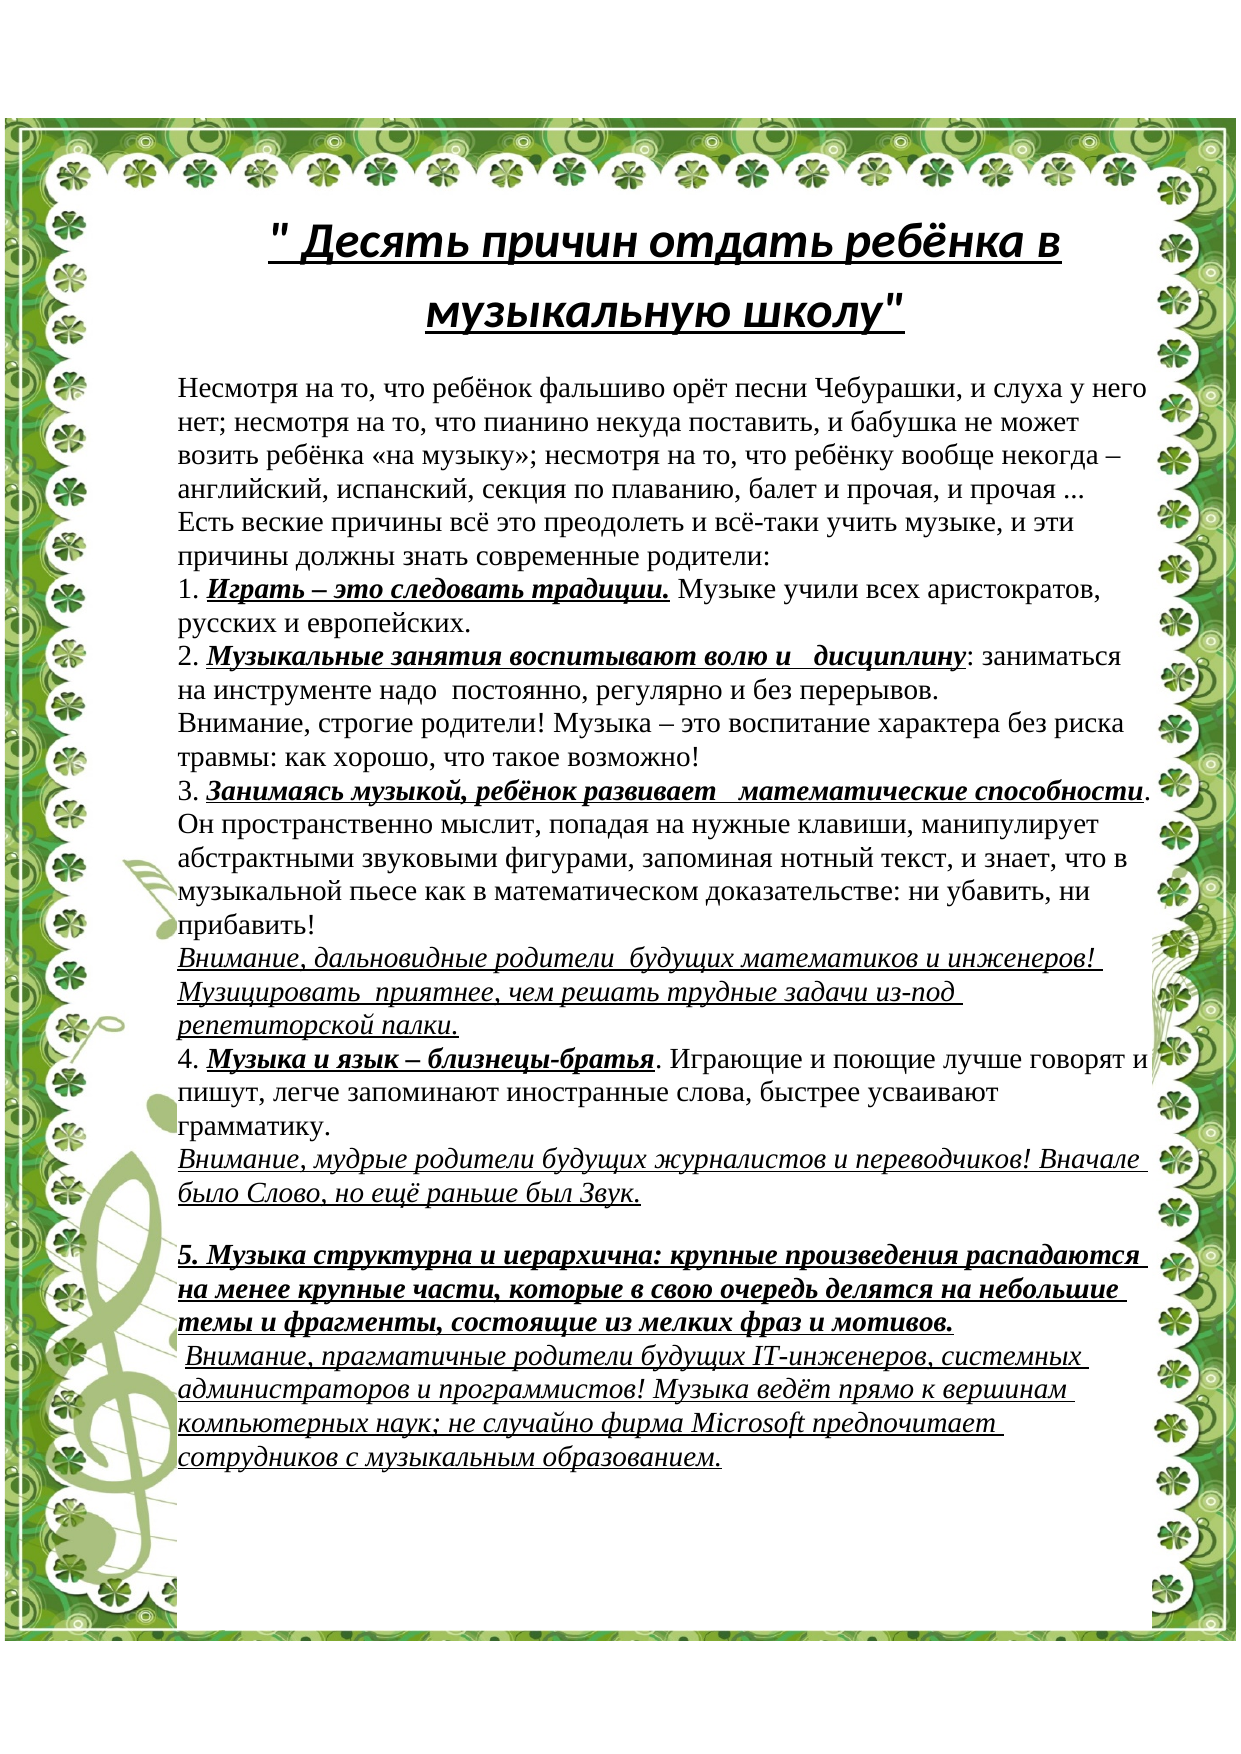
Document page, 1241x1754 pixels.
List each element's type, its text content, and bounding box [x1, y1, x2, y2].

text Внимание, строгие родители! Музыка – это воспитание характера без риска травмы: как хорошо, что такое возможно! 3. Занимаясь музыкой, ребёнок развивает математические способности. Он пространственно мыслит, попадая на нужные клавиши, манипулирует абстрактными звуковыми фигурами, запоминая нотный текст, и знает, что в музыкальной пьесе как в математическом доказательстве: ни убавить, ни прибавить! [177, 706, 1152, 940]
text " Десять причин отдать ребёнка в музыкальную школу" [177, 209, 1152, 340]
text Внимание, прагматичные родители будущих IT-инженеров, системных администраторов и программистов! Музыка ведёт прямо к вершинам компьютерных наук; не случайно фирма Microsoft предпочитает сотрудников с музыкальным образованием. [177, 1338, 1152, 1530]
text Внимание, дальновидные родители будущих математиков и инженеров! Музицировать приятнее, чем решать трудные задачи из-под репетиторской палки. 4. Музыка и язык – близнецы-братья. Играющие и поющие лучше говорят и пишут, легче запоминают иностранные слова, быстрее усваивают грамматику. [177, 940, 1152, 1142]
text Внимание, мудрые родители будущих журналистов и переводчиков! Вначале было Слово, но ещё раньше был Звук. 5. Музыка структурна и иерархична: крупные произведения распадаются на менее крупные части, которые в свою очередь делятся на небольшие темы и фрагменты, состоящие из мелких фраз и мотивов. [177, 1142, 1152, 1338]
picture [4, 118, 1236, 1641]
text Несмотря на то, что ребёнок фальшиво орёт песни Чебурашки, и слуха у него нет; несмотря на то, что пианино некуда поставить, и бабушка не может возить ребёнка «на музыку»; несмотря на то, что ребёнку вообще некогда – английский, испанский, секция по плаванию, балет и прочая, и прочая ... Есть веские причины всё это преодолеть и всё-таки учить музыке, и эти причины должны знать современные родители: 1. Играть – это следовать традиции. Музыке учили всех аристократов, русских и европейских. 2. Музыкальные занятия воспитывают волю и дисциплину: заниматься на инструменте надо постоянно, регулярно и без перерывов. [177, 370, 1152, 706]
